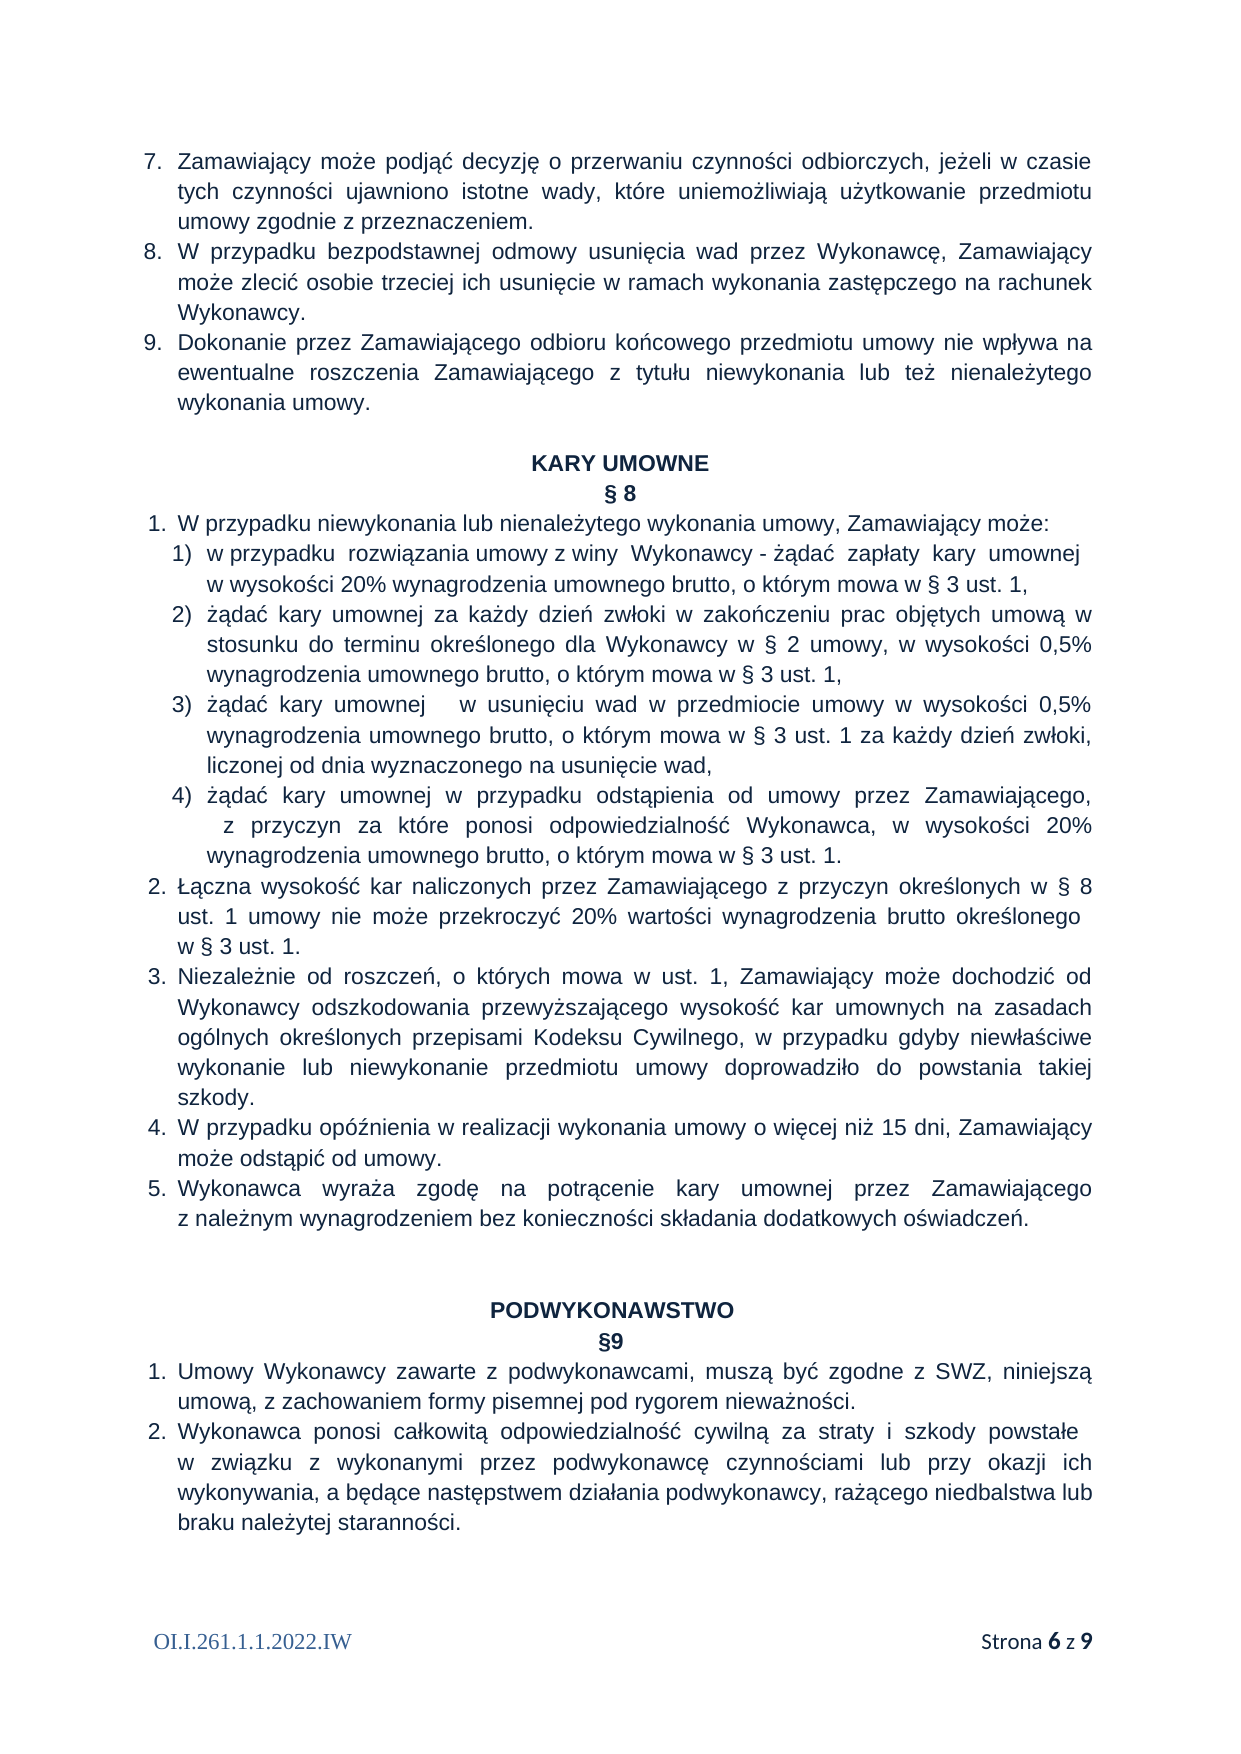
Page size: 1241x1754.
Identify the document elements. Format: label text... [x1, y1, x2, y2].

list W przypadku niewykonania lub nienależytego wykonania umowy, Zamawiający może: [148, 510, 1093, 536]
list żądać kary umownej za każdy dzień zwłoki w zakończeniu prac objętych umową w stosunku do terminu określonego dla Wykonawcy w § 2 umowy, w wysokości 0,5% wynagrodzenia umownego brutto, o którym mowa w § 3 ust. 1, [192, 601, 1093, 687]
text KARY UMOWNE [148, 450, 1093, 476]
list w przypadku rozwiązania umowy z winy Wykonawcy - żądać zapłaty kary umownej [192, 540, 1093, 567]
list Dokonanie przez Zamawiającego odbioru końcowego przedmiotu umowy nie wpływa na ewentualne roszczenia Zamawiającego z tytułu niewykonania lub też nienależytego wykonania umowy. [162, 329, 1093, 416]
text § 8 [148, 480, 1093, 506]
list W przypadku opóźnienia w realizacji wykonania umowy o więcej niż 15 dni, Zamawiający może odstąpić od umowy. [148, 1114, 1093, 1171]
list Zamawiający może podjąć decyzję o przerwaniu czynności odbiorczych, jeżeli w czasie tych czynności ujawniono istotne wady, które uniemożliwiają użytkowanie przedmiotu umowy zgodnie z przeznaczeniem. [162, 148, 1093, 234]
list Wykonawca ponosi całkowitą odpowiedzialność cywilną za straty i szkody powstałe w związku z wykonanymi przez podwykonawcę czynnościami lub przy okazji ich wykonywania, a będące następstwem działania podwykonawcy, rażącego niedbalstwa lub braku należytej staranności. [148, 1418, 1093, 1535]
list Wykonawca wyraża zgodę na potrącenie kary umownej przez Zamawiającego z należnym wynagrodzeniem bez konieczności składania dodatkowych oświadczeń. [148, 1175, 1093, 1231]
list Niezależnie od roszczeń, o których mowa w ust. 1, Zamawiający może dochodzić od Wykonawcy odszkodowania przewyższającego wysokość kar umownych na zasadach ogólnych określonych przepisami Kodeksu Cywilnego, w przypadku gdyby niewłaściwe wykonanie lub niewykonanie przedmiotu umowy doprowadziło do powstania takiej szkody. [148, 963, 1093, 1110]
list W przypadku bezpodstawnej odmowy usunięcia wad przez Wykonawcę, Zamawiający może zlecić osobie trzeciej ich usunięcie w ramach wykonania zastępczego na rachunek Wykonawcy. [162, 238, 1093, 325]
list żądać kary umownej w usunięciu wad w przedmiocie umowy w wysokości 0,5% wynagrodzenia umownego brutto, o którym mowa w § 3 ust. 1 za każdy dzień zwłoki, liczonej od dnia wyznaczonego na usunięcie wad, [192, 691, 1093, 778]
list Umowy Wykonawcy zawarte z podwykonawcami, muszą być zgodne z SWZ, niniejszą umową, z zachowaniem formy pisemnej pod rygorem nieważności. [148, 1358, 1093, 1414]
list §9 [223, 1328, 1093, 1354]
list żądać kary umownej w przypadku odstąpienia od umowy przez Zamawiającego, z przyczyn za które ponosi odpowiedzialność Wykonawca, w wysokości 20% wynagrodzenia umownego brutto, o którym mowa w § 3 ust. 1. [192, 782, 1093, 869]
list Łączna wysokość kar naliczonych przez Zamawiającego z przyczyn określonych w § 8 ust. 1 umowy nie może przekroczyć 20% wartości wynagrodzenia brutto określonego w § 3 ust. 1. [148, 873, 1093, 959]
list w wysokości 20% wynagrodzenia umownego brutto, o którym mowa w § 3 ust. 1, [207, 571, 1093, 597]
list PODWYKONAWSTWO [223, 1297, 1093, 1324]
